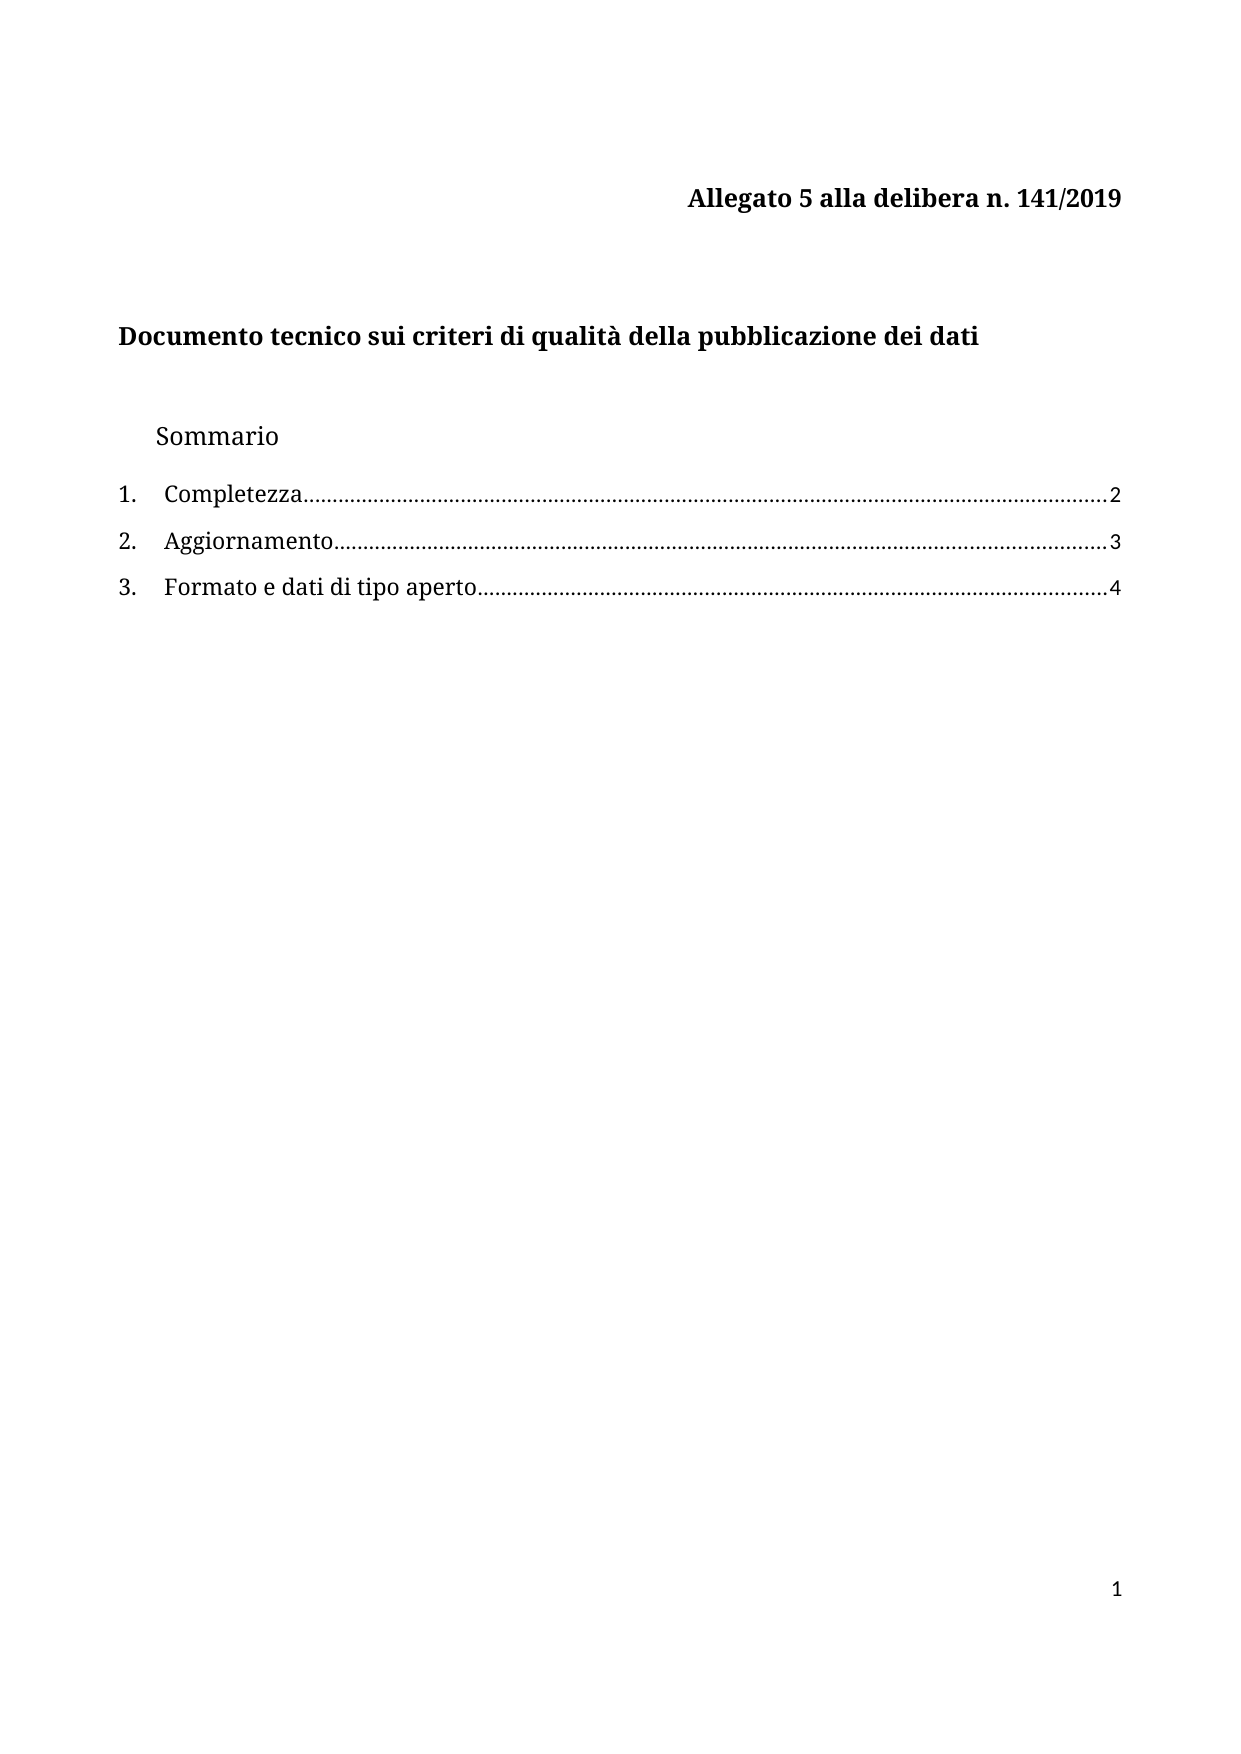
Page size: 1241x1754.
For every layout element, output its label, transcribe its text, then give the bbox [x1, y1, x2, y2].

text 1. Completezza 2 [118, 478, 1122, 509]
text Documento tecnico sui criteri di qualità della pubblicazione dei dati [118, 319, 1122, 353]
text 3. Formato e dati di tipo aperto 4 [118, 571, 1122, 602]
text Sommario [156, 418, 1122, 452]
text Allegato 5 alla delibera n. 141/2019 [118, 181, 1122, 215]
text 2. Aggiornamento 3 [118, 524, 1122, 556]
